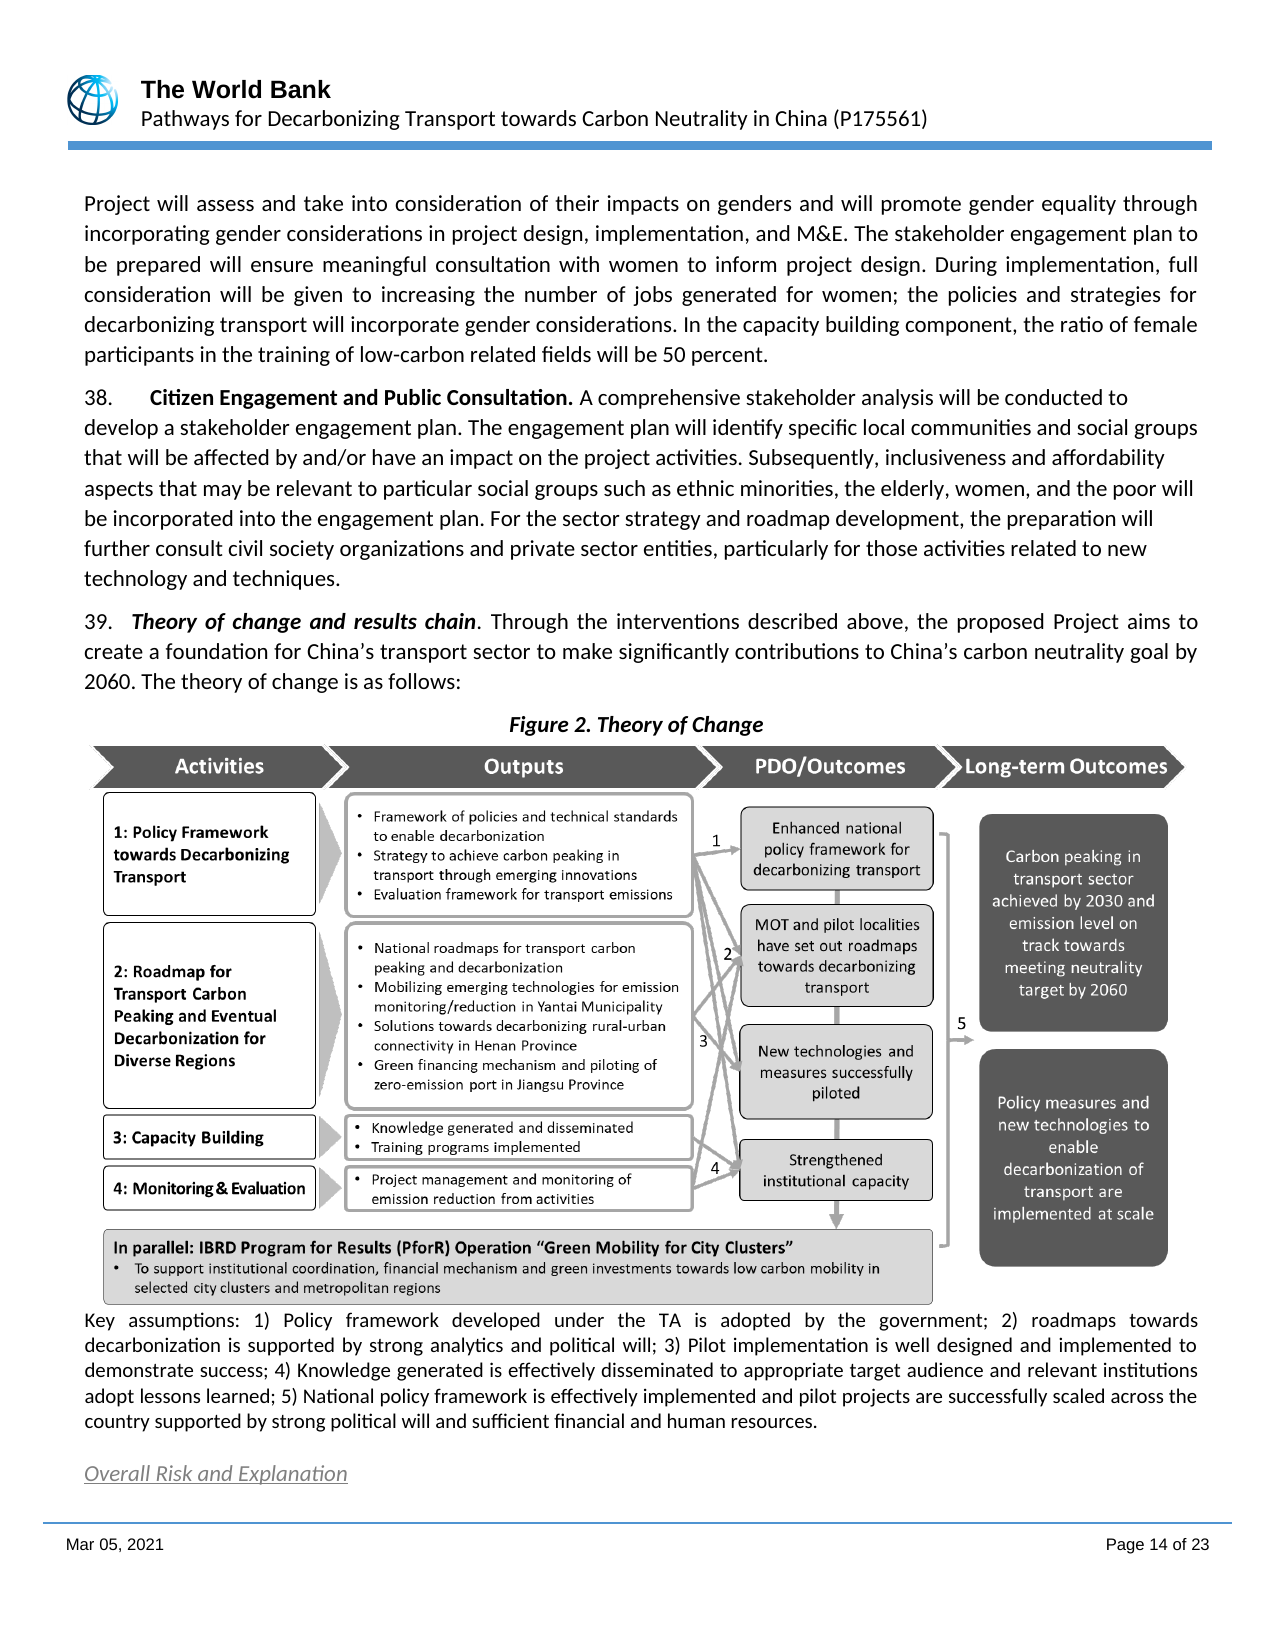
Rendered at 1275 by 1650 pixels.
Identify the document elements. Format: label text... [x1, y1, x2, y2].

text Figure 2. Theory of Change [75, 710, 1200, 738]
picture [91, 86, 97, 94]
picture [83, 83, 91, 90]
text Overall Risk and Explanation [84, 1459, 1200, 1487]
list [84, 189, 1200, 368]
text Key assumptions: 1) Policy framework developed under the TA is adopted by the government; 2) roadmaps towards decarbonization is supported by strong analytics and political will; 3) Pilot implementation is well designed and implemented to demonstrate success; 4) Knowledge generated is effectively disseminated to appropriate target audience and relevant institutions adopt lessons learned; 5) National policy framework is effectively implemented and pilot projects are successfully scaled across the country supported by strong political will and sufficient financial and human resources. [84, 1307, 1200, 1434]
picture [67, 75, 119, 125]
list Citizen Engagement and Public Consultation. A comprehensive stakeholder analysis will be conducted to develop a stakeholder engagement plan. The engagement plan will identify specific local communities and social groups that will be affected by and/or have an impact on the project activities. Subsequently, inclusiveness and affordability aspects that may be relevant to particular social groups such as ethnic minorities, the elderly, women, and the poor will be incorporated into the engagement plan. For the sector strategy and roadmap development, the preparation will further consult civil society organizations and private sector entities, particularly for those activities related to new technology and techniques. [84, 383, 1200, 592]
picture [99, 75, 119, 113]
picture [88, 744, 1187, 1307]
list Theory of change and results chain. Through the interventions described above, the proposed Project aims to create a foundation for China’s transport sector to make significantly contributions to China’s carbon neutrality goal by 2060. The theory of change is as follows: [84, 607, 1200, 695]
